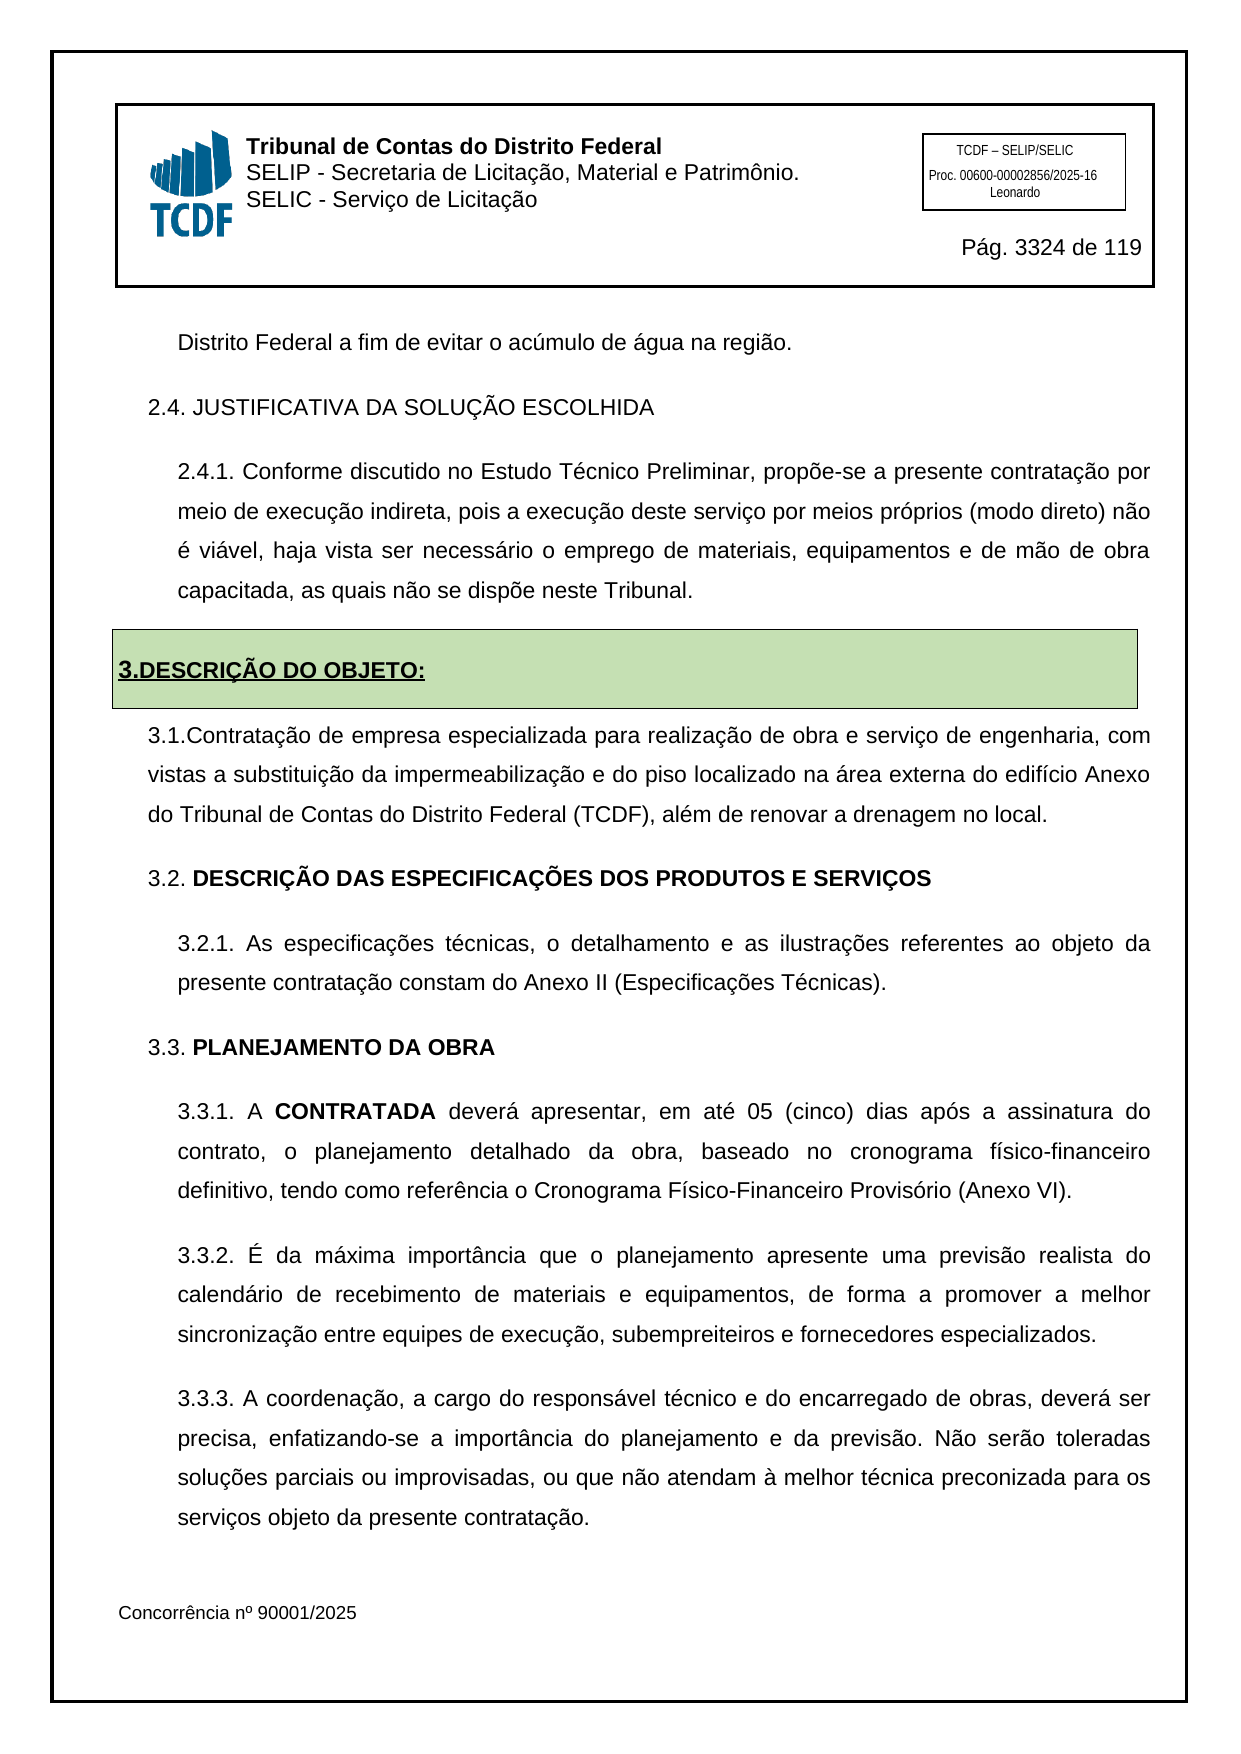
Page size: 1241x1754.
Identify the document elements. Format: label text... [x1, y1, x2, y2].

subtitle Renovação da drenagem da área externa no Edifício Anexo do Tribunal de Contas do Distrito Federal a fim de evitar o acúmulo de água na região. [177, 329, 1152, 356]
table_header DESCRIÇÃO DO OBJETO: [113, 630, 1137, 708]
subtitle DESCRIÇÃO DAS ESPECIFICAÇÕES DOS PRODUTOS E SERVIÇOS [148, 865, 1152, 892]
subtitle Conforme discutido no Estudo Técnico Preliminar, propõe-se a presente contratação por meio de execução indireta, pois a execução deste serviço por meios próprios (modo direto) não é viável, haja vista ser necessário o emprego de materiais, equipamentos e de mão de obra capacitada, as quais não se dispõe neste Tribunal. [177, 458, 1152, 603]
subtitle É da máxima importância que o planejamento apresente uma previsão realista do calendário de recebimento de materiais e equipamentos, de forma a promover a melhor sincronização entre equipes de execução, subempreiteiros e fornecedores especializados. [177, 1242, 1152, 1347]
subtitle Contratação de empresa especializada para realização de obra e serviço de engenharia, com vistas a substituição da impermeabilização e do piso localizado na área externa do edifício Anexo do Tribunal de Contas do Distrito Federal (TCDF), além de renovar a drenagem no local. [148, 722, 1152, 827]
subtitle PLANEJAMENTO DA OBRA [148, 1034, 1152, 1060]
subtitle A CONTRATADA deverá apresentar, em até 05 (cinco) dias após a assinatura do contrato, o planejamento detalhado da obra, baseado no cronograma físico-financeiro definitivo, tendo como referência o Cronograma Físico-Financeiro Provisório (Anexo VI). [177, 1098, 1152, 1203]
picture [135, 128, 247, 239]
subtitle A coordenação, a cargo do responsável técnico e do encarregado de obras, deverá ser precisa, enfatizando-se a importância do planejamento e da previsão. Não serão toleradas soluções parciais ou improvisadas, ou que não atendam à melhor técnica preconizada para os serviços objeto da presente contratação. [177, 1385, 1152, 1530]
subtitle JUSTIFICATIVA DA SOLUÇÃO ESCOLHIDA [148, 394, 1152, 420]
subtitle As especificações técnicas, o detalhamento e as ilustrações referentes ao objeto da presente contratação constam do Anexo II (Especificações Técnicas). [177, 930, 1152, 996]
